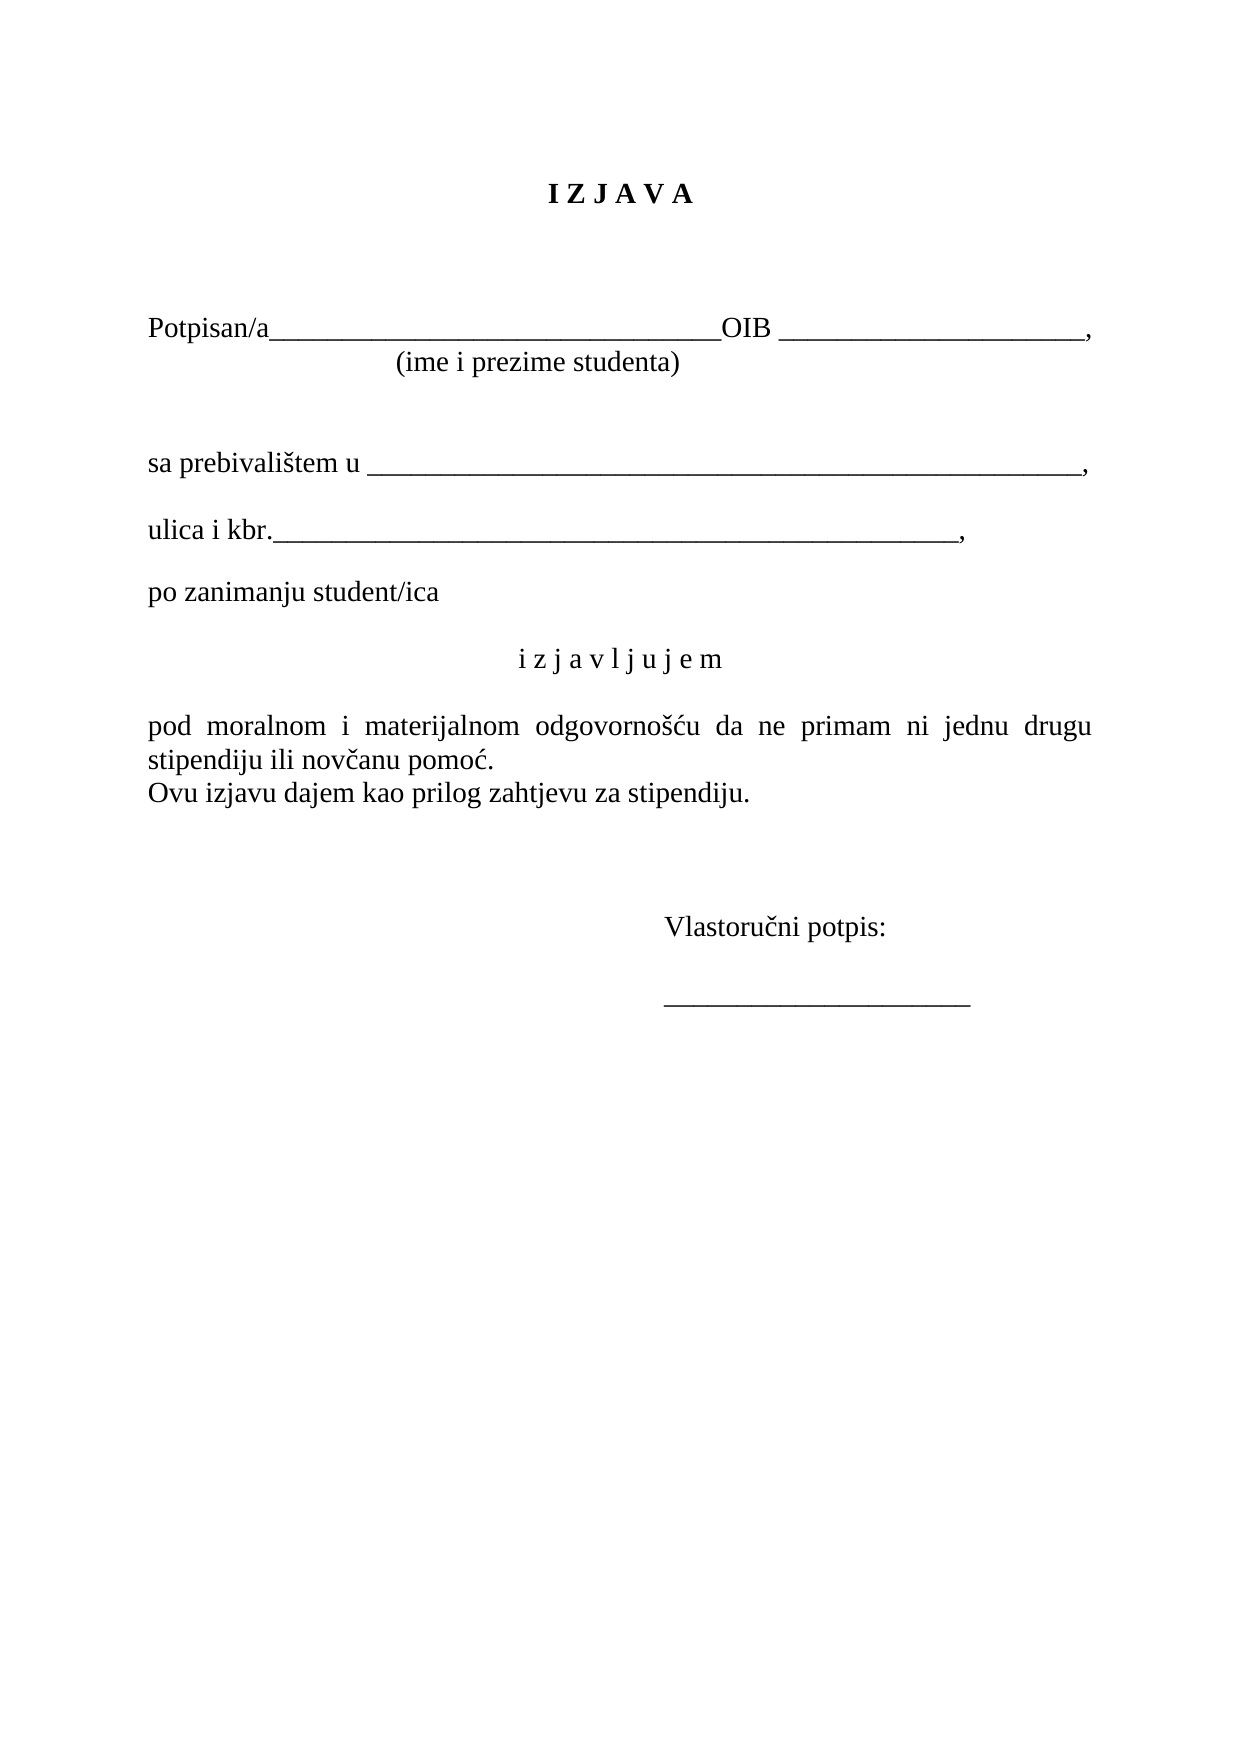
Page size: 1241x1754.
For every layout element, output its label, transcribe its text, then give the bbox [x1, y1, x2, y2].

text Vlastoručni potpis: [148, 909, 1093, 943]
text pod moralnom i materijalnom odgovornošću da ne primam ni jednu drugu stipendiju ili novčanu pomoć. [148, 708, 1093, 775]
text Ovu izjavu dajem kao prilog zahtjevu za stipendiju. [148, 775, 1093, 809]
text Potpisan/a_______________________________OIB _____________________, [148, 311, 1093, 344]
text _____________________ [148, 977, 1093, 1010]
text ulica i kbr._______________________________________________, [148, 512, 1093, 545]
text sa prebivalištem u _________________________________________________, [148, 445, 1093, 478]
text (ime i prezime studenta) [148, 344, 1093, 378]
subtitle I Z J A V A [148, 176, 1093, 210]
text i z j a v l j u j e m [148, 641, 1093, 675]
text po zanimanju student/ica [148, 574, 1093, 608]
